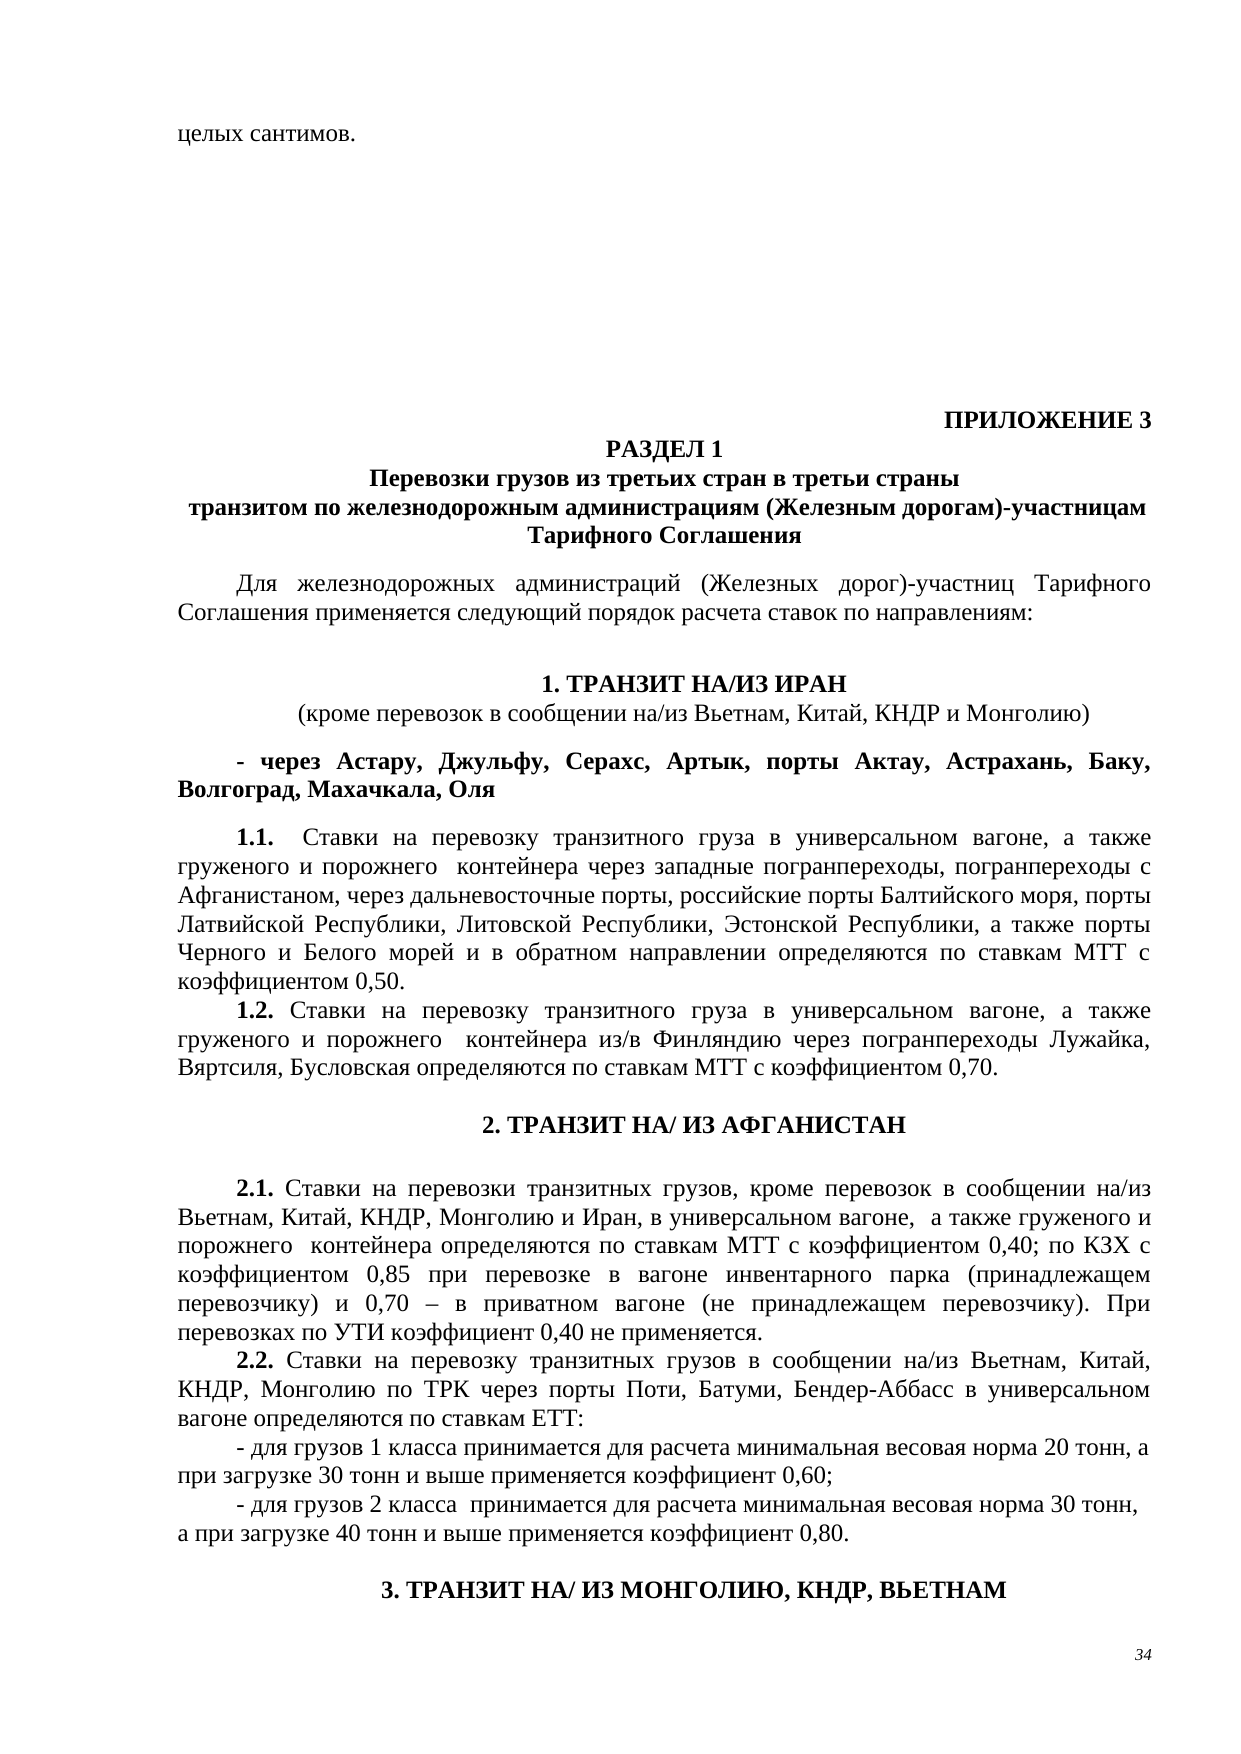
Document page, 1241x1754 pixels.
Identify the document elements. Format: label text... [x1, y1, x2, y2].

text (кроме перевозок в сообщении на/из Вьетнам, Китай, КНДР и Монголию) [177, 698, 1152, 727]
text 1.2. Ставки на перевозку транзитного груза в универсальном вагоне, а также груженого и порожнего контейнера из/в Финляндию через погранпереходы Лужайка, Вяртсиля, Бусловская определяются по ставкам МТТ с коэффициентом 0,70. [177, 995, 1152, 1081]
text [177, 118, 1152, 147]
text 2.2. Ставки на перевозку транзитных грузов в сообщении на/из Вьетнам, Китай, КНДР, Монголию по ТРК через порты Поти, Батуми, Бендер-Аббасс в универсальном вагоне определяются по ставкам ЕТТ: [177, 1345, 1152, 1432]
text 2. ТРАНЗИТ НА/ ИЗ АФГАНИСТАН [177, 1110, 1152, 1139]
text 3. ТРАНЗИТ НА/ ИЗ МОНГОЛИЮ, КНДР, ВЬЕТНАМ [177, 1575, 1152, 1604]
text Перевозки грузов из третьих стран в третьи страны [177, 463, 1152, 492]
text - для грузов 2 класса принимается для расчета минимальная весовая норма 30 тонн, а при загрузке 40 тонн и выше применяется коэффициент 0,80. [177, 1489, 1152, 1547]
text Для железнодорожных администраций (Железных дорог)-участниц Тарифного Соглашения применяется следующий порядок расчета ставок по направлениям: [177, 568, 1152, 626]
text ПРИЛОЖЕНИЕ 3 [192, 406, 1152, 434]
text 2.1. Ставки на перевозки транзитных грузов, кроме перевозок в сообщении на/из Вьетнам, Китай, КНДР, Монголию и Иран, в универсальном вагоне, а также груженого и порожнего контейнера определяются по ставкам МТТ с коэффициентом 0,40; по КЗХ с коэффициентом 0,85 при перевозке в вагоне инвентарного парка (принадлежащем перевозчику) и 0,70 – в приватном вагоне (не принадлежащем перевозчику). При перевозках по УТИ коэффициент 0,40 не применяется. [177, 1173, 1152, 1345]
list Ставки на перевозку транзитного груза в универсальном вагоне, а также груженого и порожнего контейнера через западные погранпереходы, погранпереходы с Афганистаном, через дальневосточные порты, российские порты Балтийского моря, порты Латвийской Республики, Литовской Республики, Эстонской Республики, а также порты Черного и Белого морей и в обратном направлении определяются по ставкам МТТ с коэффициентом 0,50. [177, 822, 1152, 995]
text - через Астару, Джульфу, Серахс, Артык, порты Актау, Астрахань, Баку, Волгоград, Махачкала, Оля [177, 746, 1152, 803]
text 1. ТРАНЗИТ НА/ИЗ ИРАН [177, 669, 1152, 698]
text транзитом по железнодорожным администрациям (Железным дорогам)-участницам Тарифного Соглашения [177, 492, 1152, 549]
text РАЗДЕЛ 1 [177, 434, 1152, 463]
text - для грузов 1 класса принимается для расчета минимальная весовая норма 20 тонн, а при загрузке 30 тонн и выше применяется коэффициент 0,60; [177, 1432, 1152, 1489]
